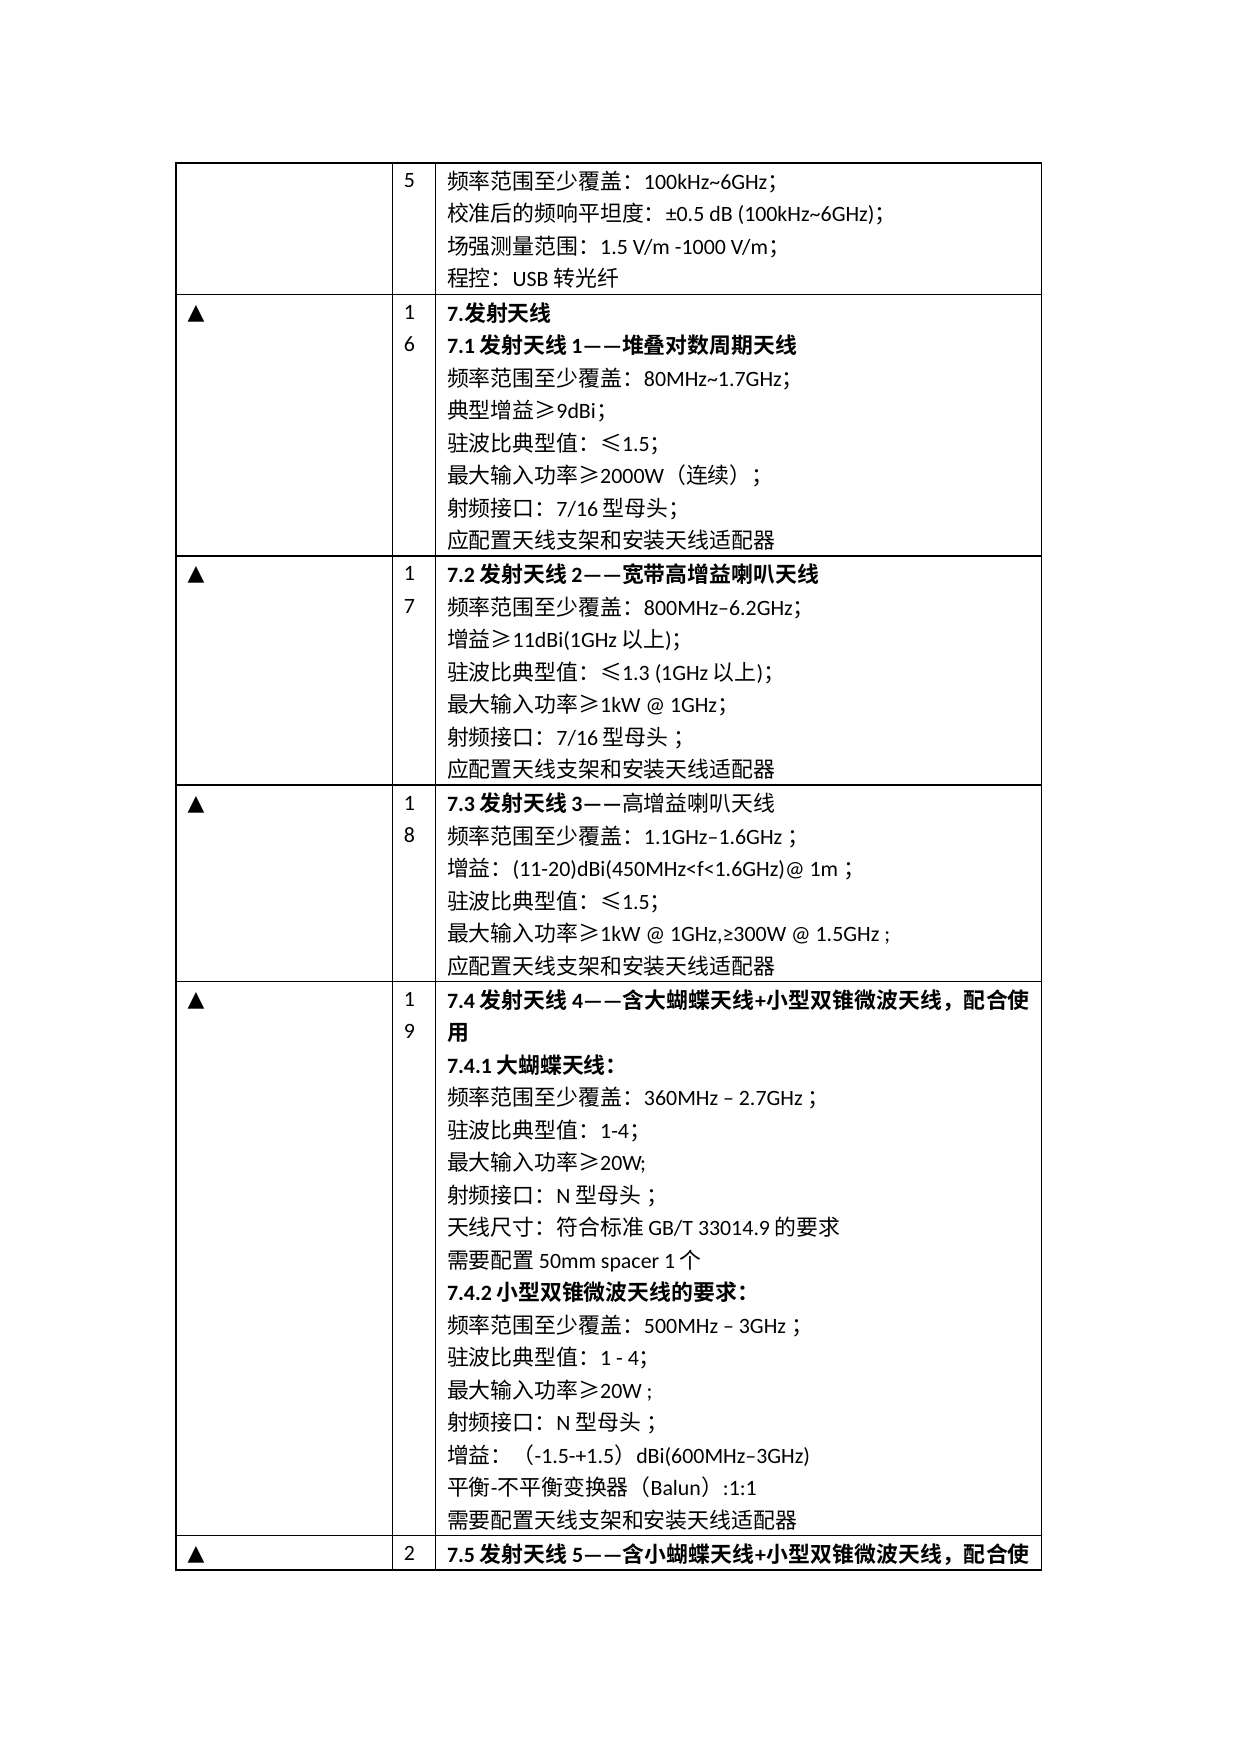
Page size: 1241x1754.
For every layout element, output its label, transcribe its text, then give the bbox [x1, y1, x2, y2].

table_cell 7.2发射天线2——宽带高增益喇叭天线 频率范围至少覆盖：800MHz–6.2GHz； 增益≥11dBi(1GHz以上)； 驻波比典型值：≤1.3 (1GHz以上)； 最大输入功率≥1kW @ 1GHz； 射频接口：7/16型母头 ； 应配置天线支架和安装天线适配器 [436, 557, 1041, 784]
table_cell ▲ [177, 557, 392, 784]
table_cell 7.发射天线 7.1发射天线1——堆叠对数周期天线 频率范围至少覆盖：80MHz~1.7GHz； 典型增益≥9dBi； 驻波比典型值：≤1.5； 最大输入功率≥2000W（连续）； 射频接口：7/16型母头； 应配置天线支架和安装天线适配器 [436, 295, 1041, 555]
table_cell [436, 1536, 1041, 1569]
table_cell 19 [393, 982, 435, 1535]
table_cell 16 [393, 295, 435, 555]
table_cell 18 [393, 786, 435, 981]
table_cell 7.4发射天线4——含大蝴蝶天线+小型双锥微波天线，配合使用 7.4.1大蝴蝶天线： 频率范围至少覆盖：360MHz – 2.7GHz ； 驻波比典型值：1-4； 最大输入功率≥20W; 射频接口：N 型母头 ； 天线尺寸：符合标准GB/T 33014.9的要求 需要配置50mm spacer 1个 7.4.2小型双锥微波天线的要求： 频率范围至少覆盖：500MHz – 3GHz ； 驻波比典型值：1 - 4； 最大输入功率≥20W ; 射频接口：N 型母头 ； 增益：（-1.5-+1.5）dBi(600MHz–3GHz) 平衡-不平衡变换器（Balun）:1:1 需要配置天线支架和安装天线适配器 [436, 982, 1041, 1535]
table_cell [436, 164, 1041, 293]
table_cell ▲ [177, 1536, 392, 1569]
table_cell [177, 164, 392, 293]
table_cell 20 [393, 1536, 435, 1569]
table_cell 17 [393, 557, 435, 784]
table_cell ▲ [177, 786, 392, 981]
table_cell ▲ [177, 982, 392, 1535]
table_cell 7.3发射天线3——高增益喇叭天线 频率范围至少覆盖：1.1GHz–1.6GHz ； 增益：(11-20)dBi(450MHz<f<1.6GHz)@ 1m ； 驻波比典型值：≤1.5； 最大输入功率≥1kW @ 1GHz,≥300W @ 1.5GHz ; 应配置天线支架和安装天线适配器 [436, 786, 1041, 981]
table_cell ▲ [177, 295, 392, 555]
table_cell 15 [393, 164, 435, 293]
